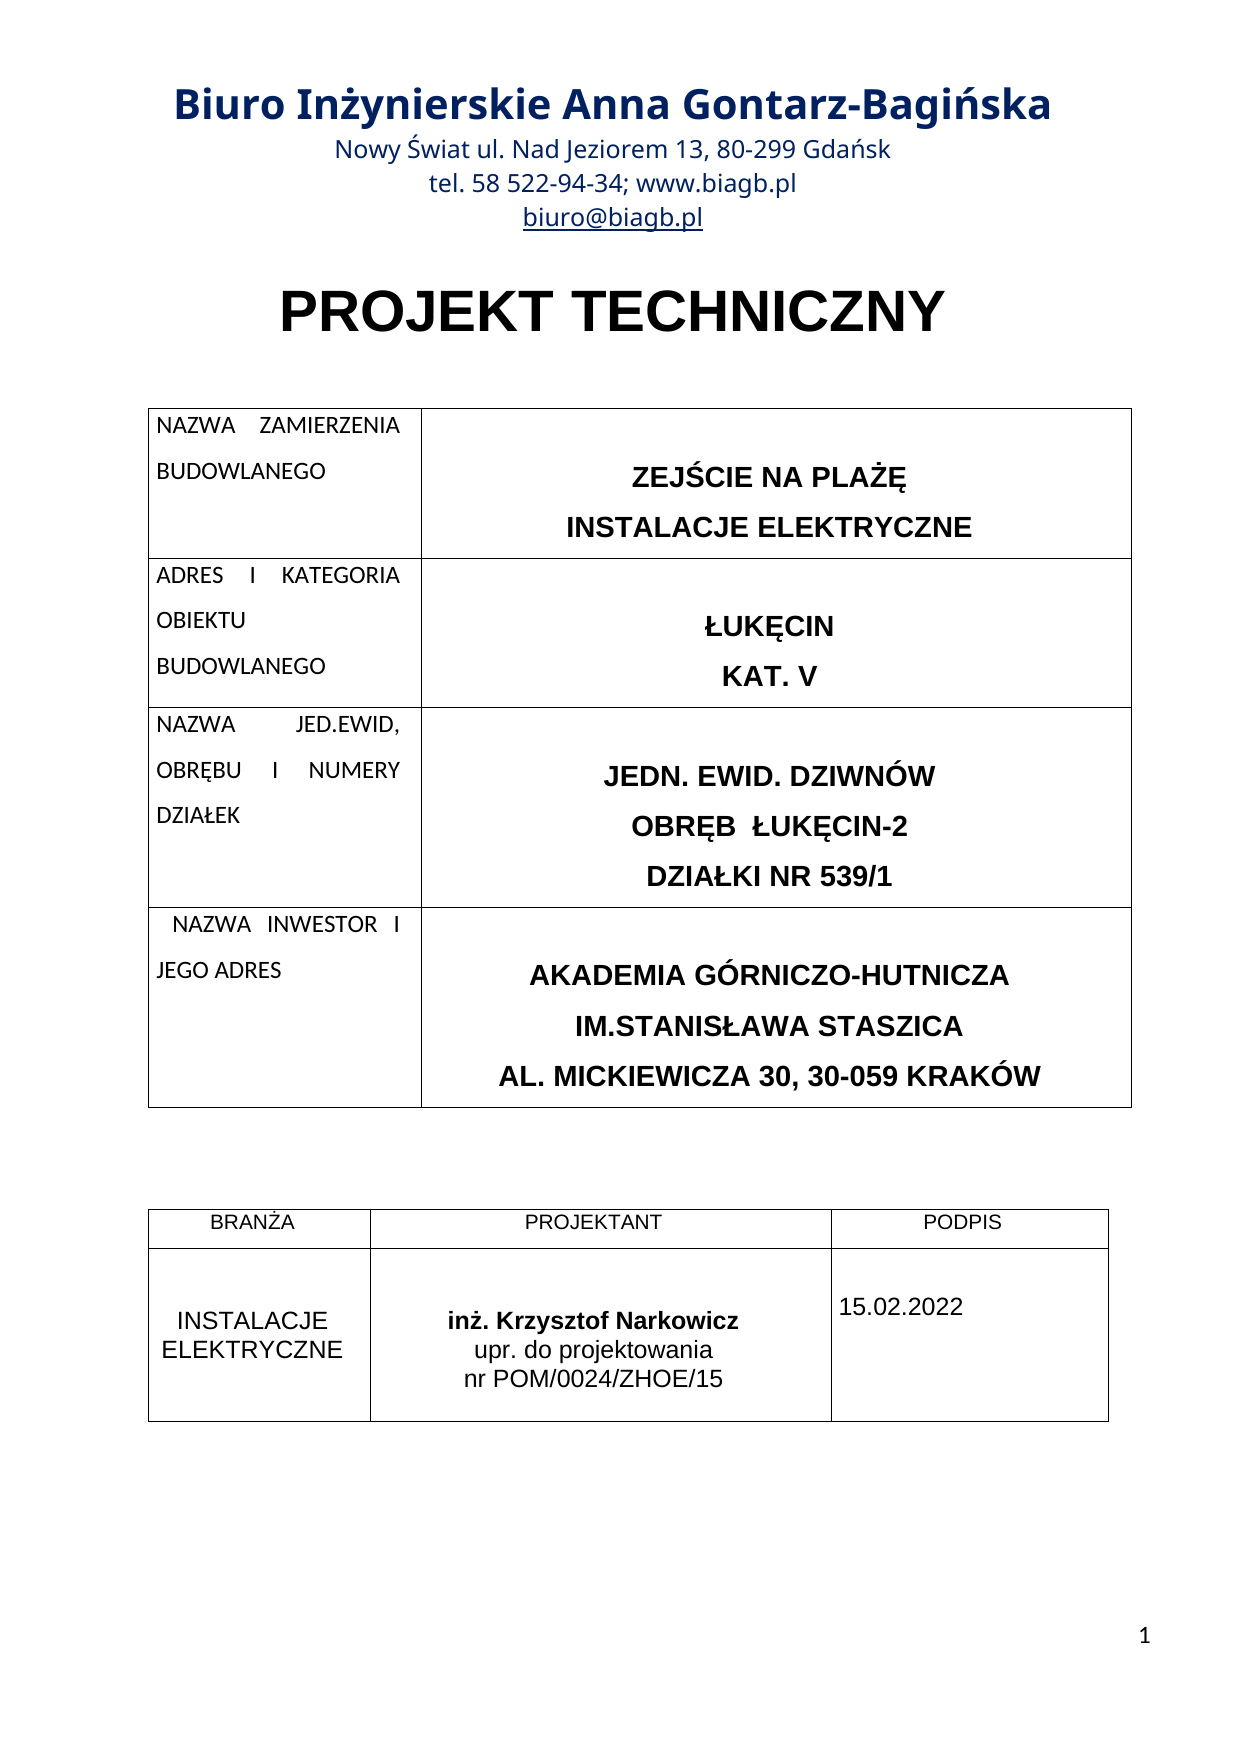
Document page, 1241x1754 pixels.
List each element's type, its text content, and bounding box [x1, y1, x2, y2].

table_header BRANŻA [149, 1210, 370, 1248]
table_cell NAZWA JED.EWID, OBRĘBU I NUMERY DZIAŁEK [149, 708, 421, 907]
table_cell INSTALACJE ELEKTRYCZNE [149, 1249, 370, 1421]
text Biuro Inżynierskie Anna Gontarz-Bagińska [75, 75, 1150, 132]
table_cell 15.02.2022 [832, 1249, 1108, 1421]
table_header NAZWA ZAMIERZENIA BUDOWLANEGO [149, 409, 421, 558]
table_cell NAZWA INWESTOR I JEGO ADRES [149, 908, 421, 1107]
text biuro@biagb.pl [75, 200, 1150, 234]
text tel. 58 522-94-34; www.biagb.pl [75, 166, 1150, 200]
text PROJEKT TECHNICZNY [75, 277, 1151, 344]
table_cell ADRES I KATEGORIA OBIEKTU BUDOWLANEGO [149, 559, 421, 707]
table_header ZEJŚCIE NA PLAŻĘ INSTALACJE ELEKTRYCZNE [422, 409, 1131, 558]
table_cell JEDN. EWID. DZIWNÓW OBRĘB ŁUKĘCIN-2 DZIAŁKI NR 539/1 [422, 708, 1131, 907]
table_cell inż. Krzysztof Narkowicz upr. do projektowania nr POM/0024/ZHOE/15 [371, 1249, 831, 1421]
table_header PROJEKTANT [371, 1210, 831, 1248]
table_cell AKADEMIA GÓRNICZO-HUTNICZA IM.STANISŁAWA STASZICA AL. MICKIEWICZA 30, 30-059 KRAKÓW [422, 908, 1131, 1107]
text Nowy Świat ul. Nad Jeziorem 13, 80-299 Gdańsk [75, 132, 1150, 166]
table_header PODPIS [832, 1210, 1108, 1248]
table_cell ŁUKĘCIN KAT. V [422, 559, 1131, 707]
